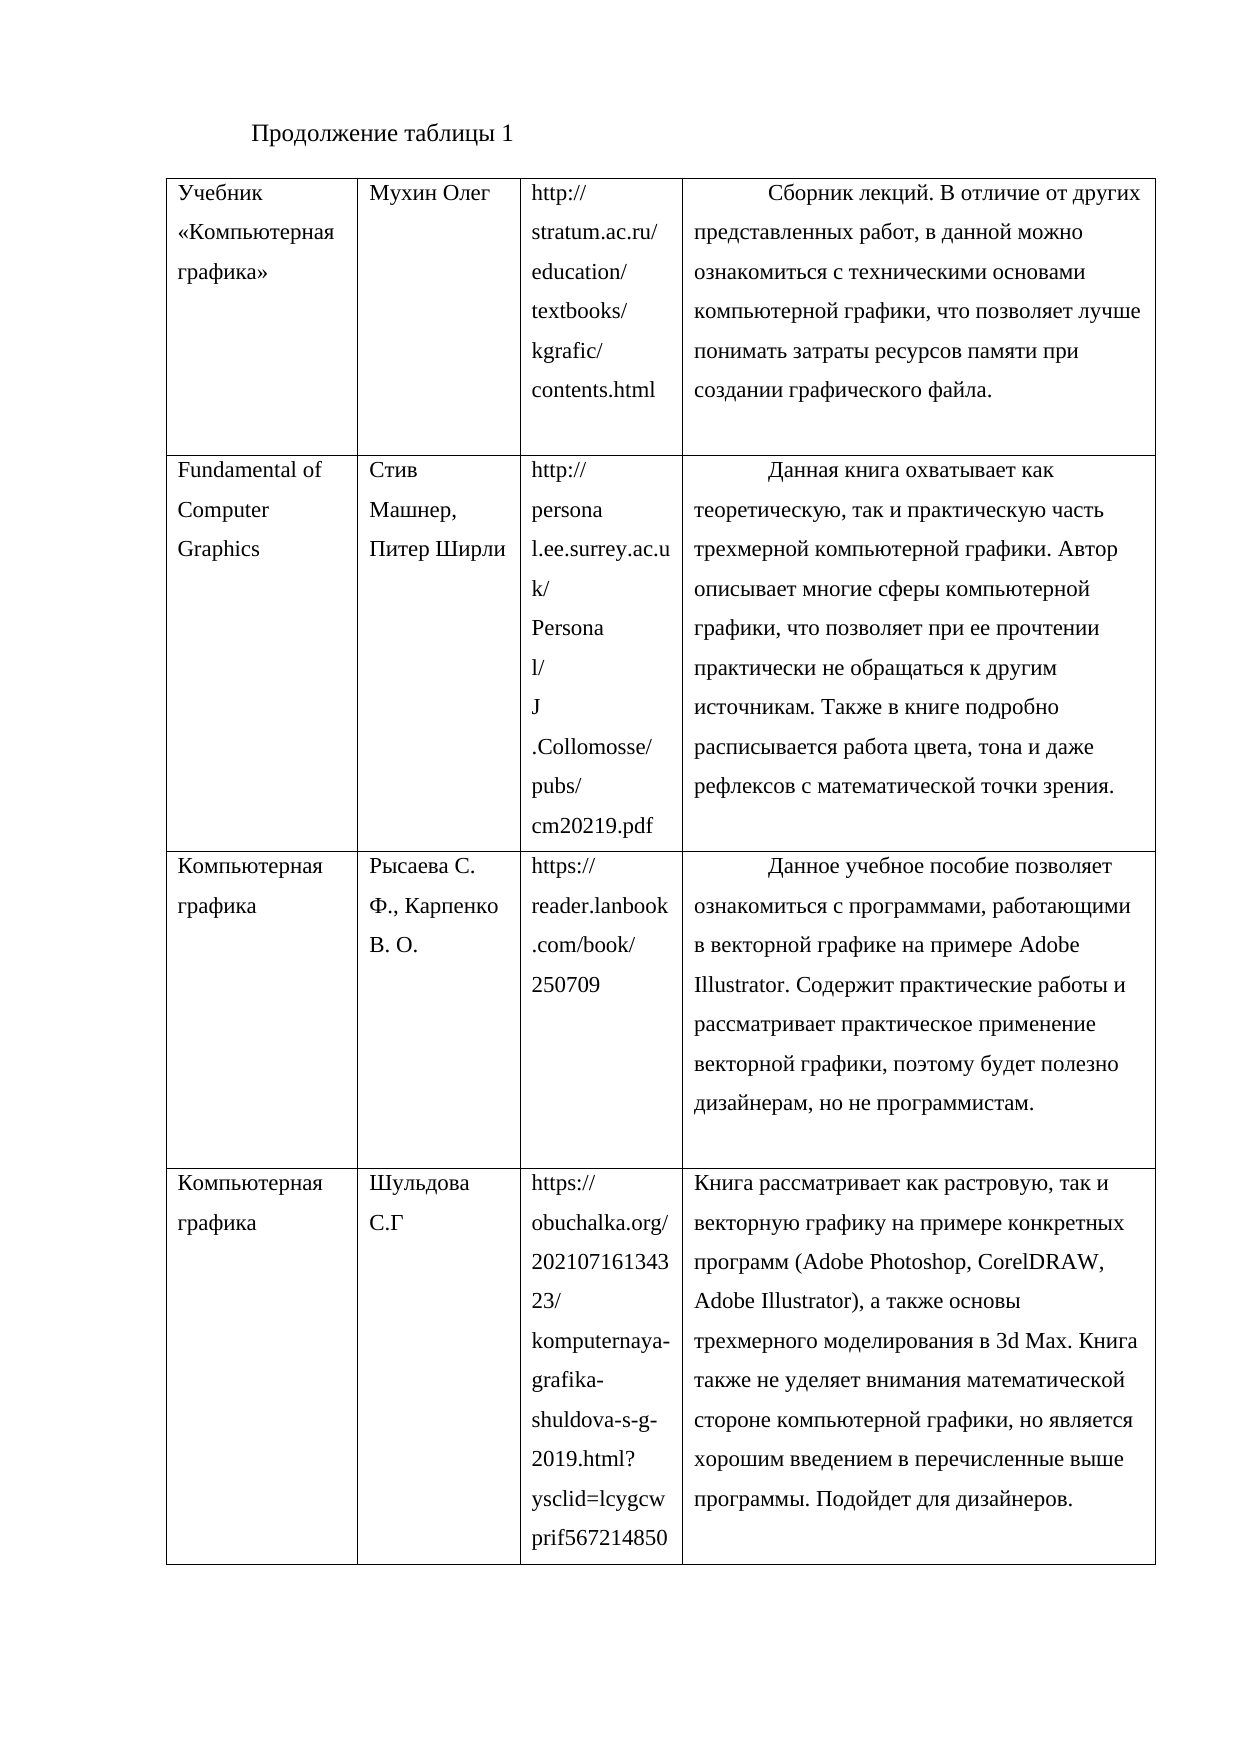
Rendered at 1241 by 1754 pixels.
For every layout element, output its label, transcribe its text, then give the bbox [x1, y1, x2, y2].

table_header Мухин Олег [358, 179, 520, 455]
table_cell Стив Машнер, Питер Ширли [358, 456, 520, 851]
table_cell Рысаева С. Ф., Карпенко В. О. [358, 852, 520, 1168]
table_cell https://obuchalka.org/20210716134323/komputernaya-grafika-shuldova-s-g-2019.html?ysclid=lcygcwprif567214850 [521, 1169, 682, 1564]
table_cell Fundamental of Computer Graphics [167, 456, 357, 851]
table_header http://stratum.ac.ru/education/textbooks/kgrafic/contents.html [521, 179, 682, 455]
table_cell Компьютерная графика [167, 852, 357, 1168]
table_header Сборник лекций. В отличие от других представленных работ, в данной можно ознакомиться с техническими основами компьютерной графики, что позволяет лучше понимать затраты ресурсов памяти при создании графического файла. [683, 179, 1155, 455]
table_header Учебник «Компьютерная графика» [167, 179, 357, 455]
table_cell Данное учебное пособие позволяет ознакомиться с программами, работающими в векторной графике на примере Adobe Illustrator. Содержит практические работы и рассматривает практическое применение векторной графики, поэтому будет полезно дизайнерам, но не программистам. [683, 852, 1155, 1168]
text Продолжение таблицы 1 [177, 118, 1181, 147]
table_cell Данная книга охватывает как теоретическую, так и практическую часть трехмерной компьютерной графики. Автор описывает многие сферы компьютерной графики, что позволяет при ее прочтении практически не обращаться к другим источникам. Также в книге подробно расписывается работа цвета, тона и даже рефлексов с математической точки зрения. [683, 456, 1155, 851]
table_cell Шульдова С.Г [358, 1169, 520, 1564]
table_cell https://reader.lanbook.com/book/250709 [521, 852, 682, 1168]
table_cell Книга рассматривает как растровую, так и векторную графику на примере конкретных программ (Adobe Photoshop, CorelDRAW, Adobe Illustrator), а также основы трехмерного моделирования в 3d Max. Книга также не уделяет внимания математической стороне компьютерной графики, но является хорошим введением в перечисленные выше программы. Подойдет для дизайнеров. [683, 1169, 1155, 1564]
table_cell Компьютерная графика [167, 1169, 357, 1564]
table_cell http://personal.ee.surrey.ac.uk/Personal/J.Collomosse/pubs/cm20219.pdf [521, 456, 682, 851]
